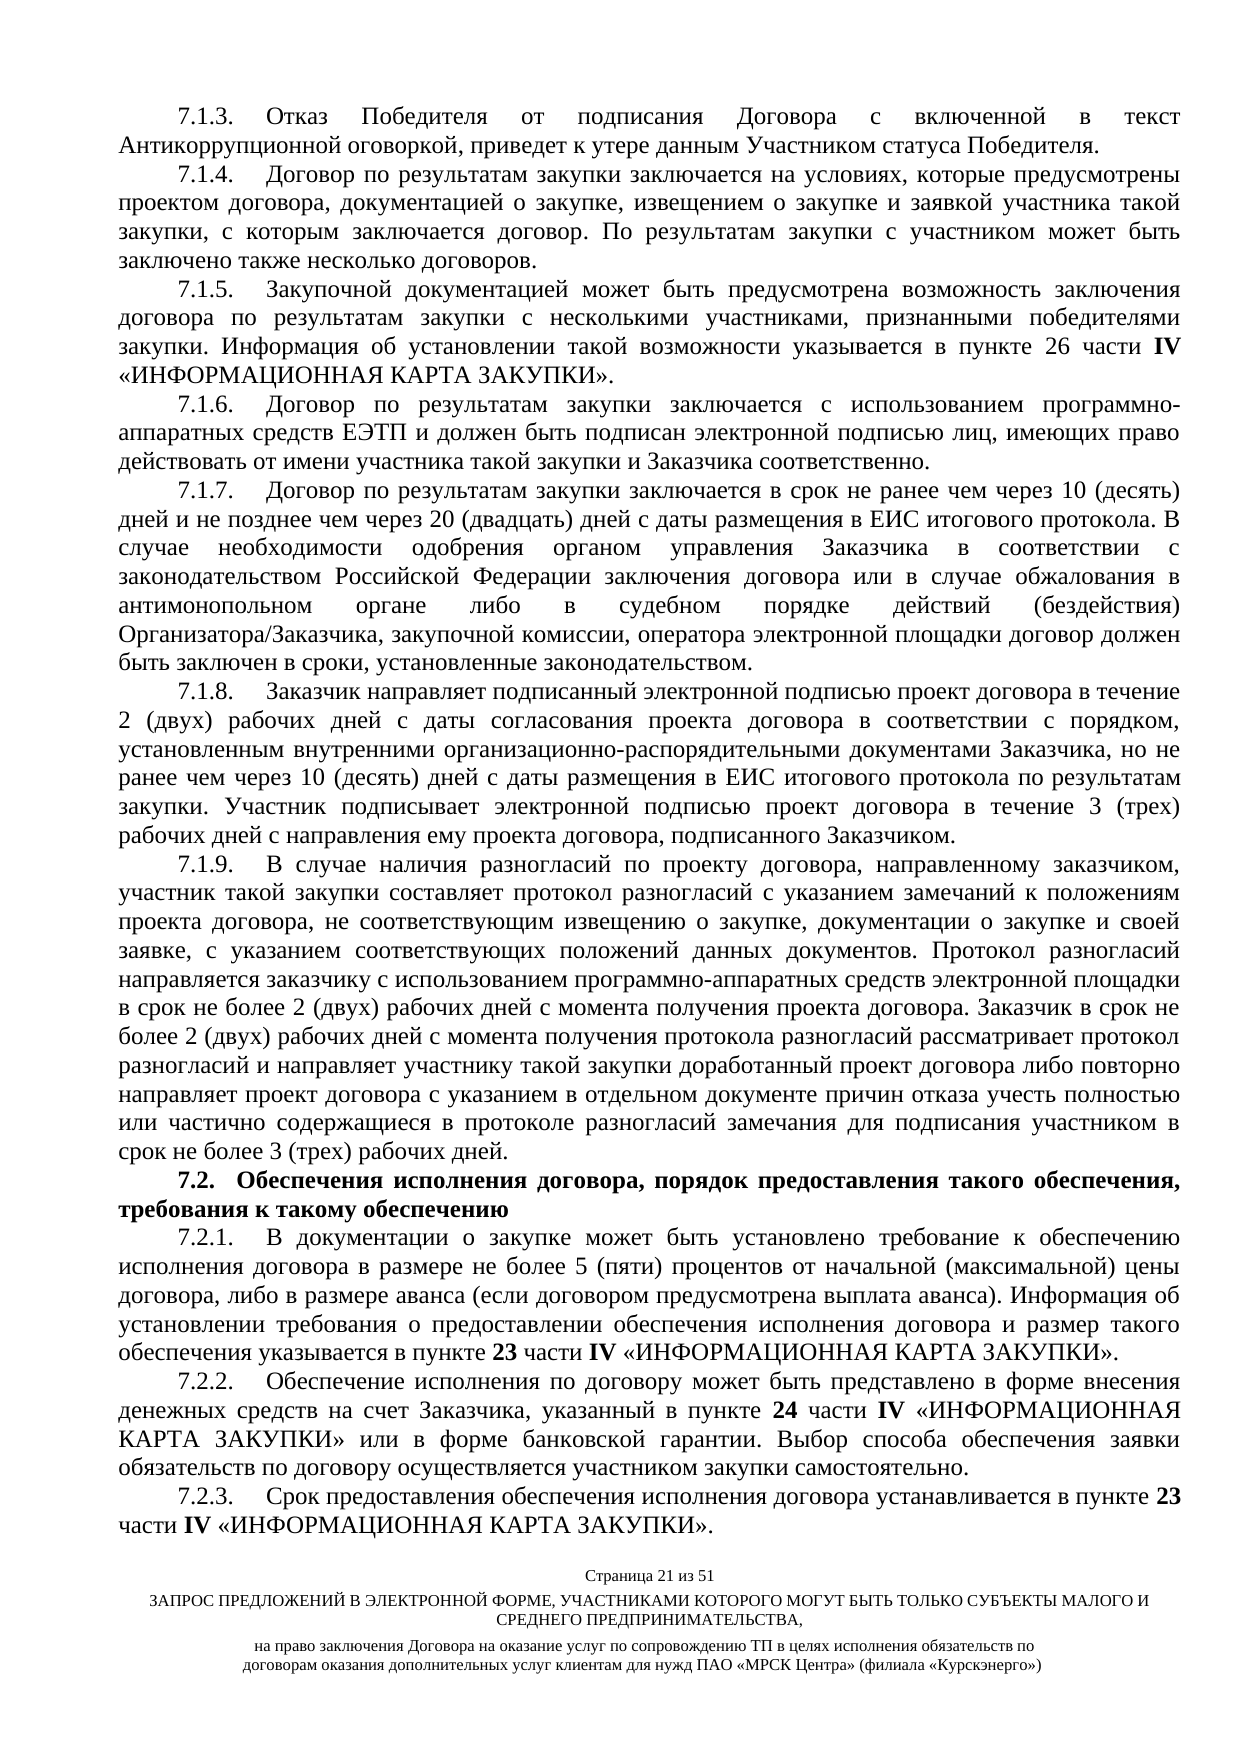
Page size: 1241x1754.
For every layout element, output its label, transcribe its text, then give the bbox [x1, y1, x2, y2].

subtitle Заказчик направляет подписанный электронной подписью проект договора в течение 2 (двух) рабочих дней с даты согласования проекта договора в соответствии с порядком, установленным внутренними организационно-распорядительными документами Заказчика, но не ранее чем через 10 (десять) дней с даты размещения в ЕИС итогового протокола по результатам закупки. Участник подписывает электронной подписью проект договора в течение 3 (трех) рабочих дней с направления ему проекта договора, подписанного Заказчиком. [118, 676, 1181, 849]
subtitle В случае наличия разногласий по проекту договора, направленному заказчиком, участник такой закупки составляет протокол разногласий с указанием замечаний к положениям проекта договора, не соответствующим извещению о закупке, документации о закупке и своей заявке, с указанием соответствующих положений данных документов. Протокол разногласий направляется заказчику с использованием программно-аппаратных средств электронной площадки в срок не более 2 (двух) рабочих дней с момента получения проекта договора. Заказчик в срок не более 2 (двух) рабочих дней с момента получения протокола разногласий рассматривает протокол разногласий и направляет участнику такой закупки доработанный проект договора либо повторно направляет проект договора с указанием в отдельном документе причин отказа учесть полностью или частично содержащиеся в протоколе разногласий замечания для подписания участником в срок не более 3 (трех) рабочих дней. [118, 849, 1181, 1165]
subtitle Договор по результатам закупки заключается на условиях, которые предусмотрены проектом договора, документацией о закупке, извещением о закупке и заявкой участника такой закупки, с которым заключается договор. По результатам закупки с участником может быть заключено также несколько договоров. [118, 159, 1181, 274]
subtitle В документации о закупке может быть установлено требование к обеспечению исполнения договора в размере не более 5 (пяти) процентов от начальной (максимальной) цены договора, либо в размере аванса (если договором предусмотрена выплата аванса). Информация об установлении требования о предоставлении обеспечения исполнения договора и размер такого обеспечения указывается в пункте 23 части IV «ИНФОРМАЦИОННАЯ КАРТА ЗАКУПКИ». [118, 1222, 1181, 1366]
subtitle Закупочной документацией может быть предусмотрена возможность заключения договора по результатам закупки с несколькими участниками, признанными победителями закупки. Информация об установлении такой возможности указывается в пункте 26 части IV «ИНФОРМАЦИОННАЯ КАРТА ЗАКУПКИ». [118, 274, 1181, 389]
subtitle Обеспечение исполнения по договору может быть представлено в форме внесения денежных средств на счет Заказчика, указанный в пункте 24 части IV «ИНФОРМАЦИОННАЯ КАРТА ЗАКУПКИ» или в форме банковской гарантии. Выбор способа обеспечения заявки обязательств по договору осуществляется участником закупки самостоятельно. [118, 1366, 1181, 1481]
subtitle Отказ Победителя от подписания Договора с включенной в текст Антикоррупционной оговоркой, приведет к утере данным Участником статуса Победителя. [118, 101, 1181, 159]
subtitle Договор по результатам закупки заключается в срок не ранее чем через 10 (десять) дней и не позднее чем через 20 (двадцать) дней с даты размещения в ЕИС итогового протокола. В случае необходимости одобрения органом управления Заказчика в соответствии с законодательством Российской Федерации заключения договора или в случае обжалования в антимонопольном органе либо в судебном порядке действий (бездействия) Организатора/Заказчика, закупочной комиссии, оператора электронной площадки договор должен быть заключен в сроки, установленные законодательством. [118, 475, 1181, 676]
subtitle Срок предоставления обеспечения исполнения договора устанавливается в пункте 23 части IV «ИНФОРМАЦИОННАЯ КАРТА ЗАКУПКИ». [118, 1481, 1181, 1539]
subtitle Договор по результатам закупки заключается с использованием программно-аппаратных средств ЕЭТП и должен быть подписан электронной подписью лиц, имеющих право действовать от имени участника такой закупки и Заказчика соответственно. [118, 389, 1181, 475]
subtitle Обеспечения исполнения договора, порядок предоставления такого обеспечения, требования к такому обеспечению [118, 1165, 1181, 1222]
